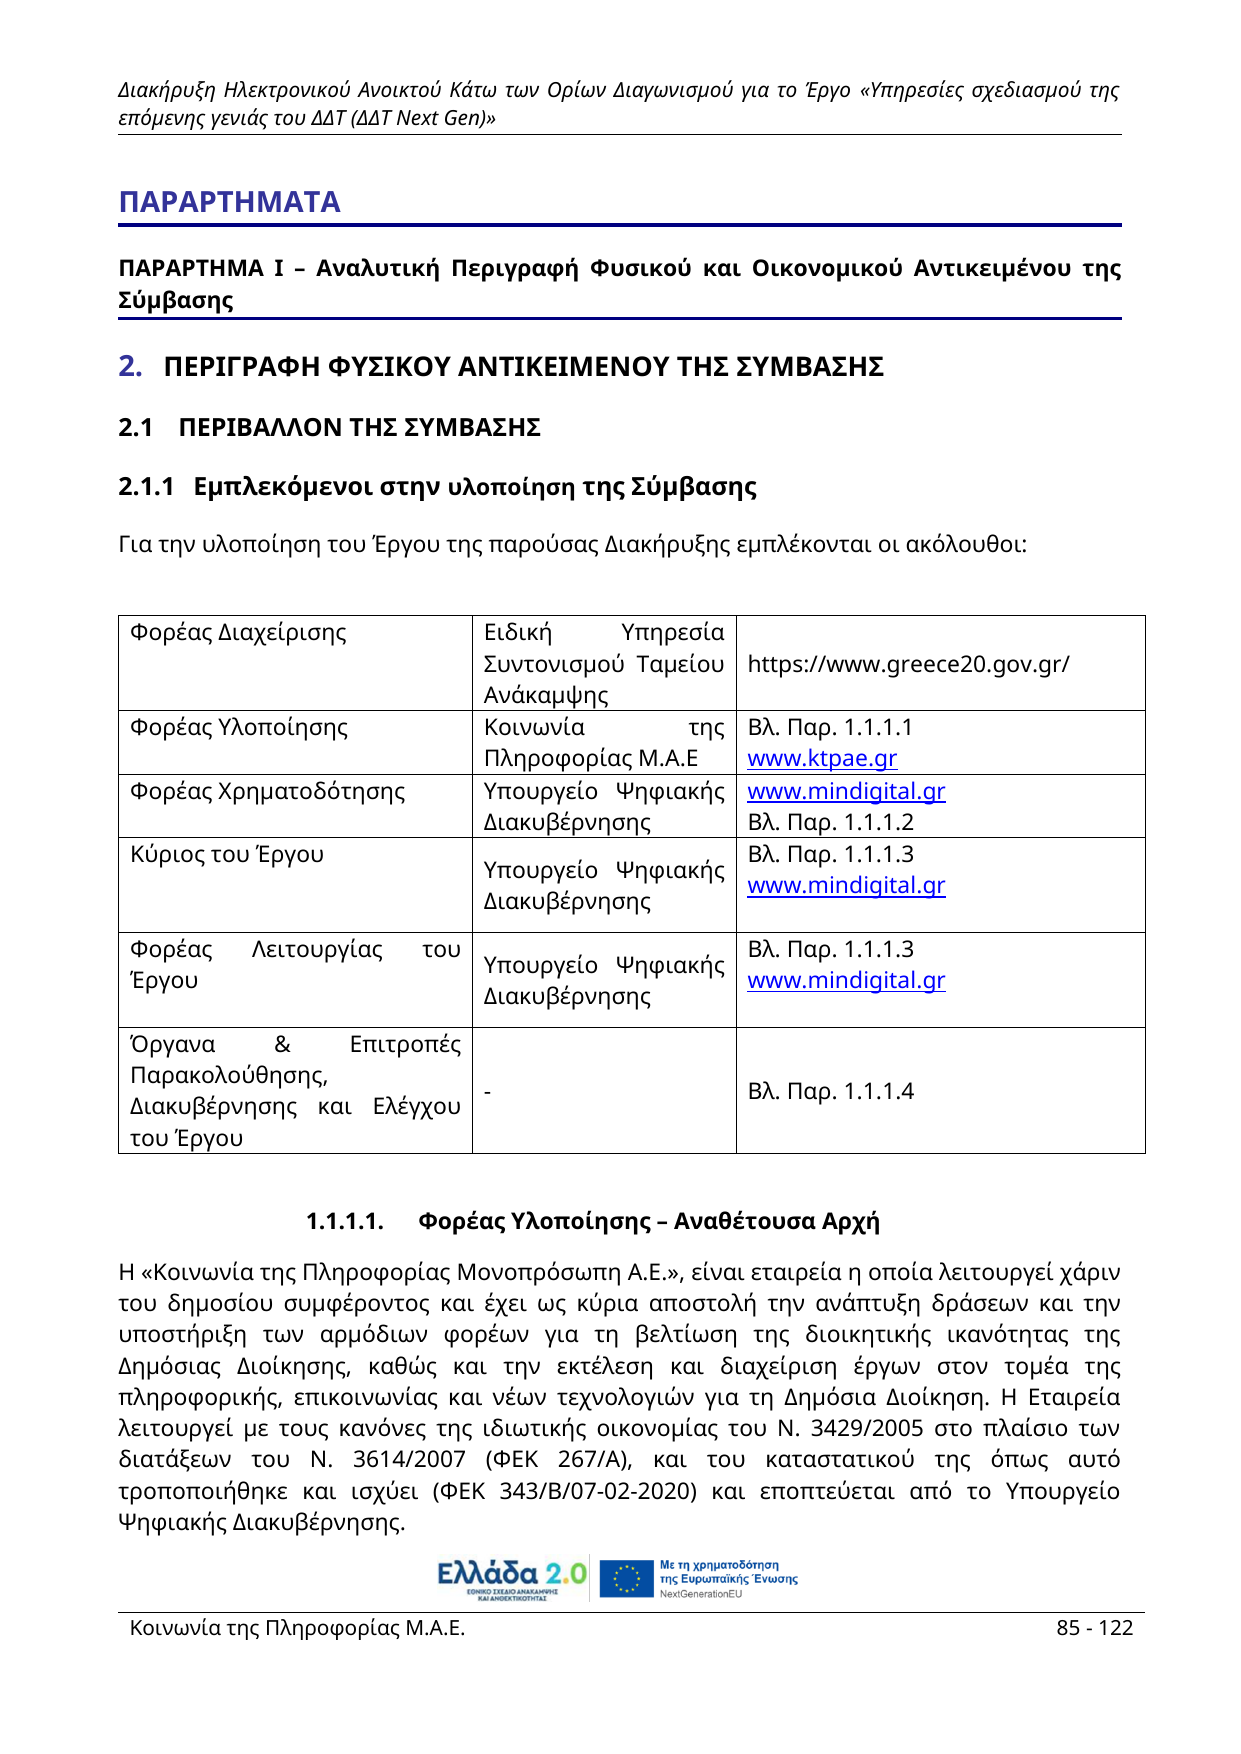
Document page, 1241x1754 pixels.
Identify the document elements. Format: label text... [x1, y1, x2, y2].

table_cell Φορέας Χρηματοδότησης [119, 775, 472, 837]
table_cell Βλ. Παρ. 1.1.1.4 [737, 1028, 1145, 1153]
table_cell Υπουργείο Ψηφιακής Διακυβέρνησης [473, 838, 736, 932]
table_cell Βλ. Παρ. 1.1.1.3 www.mindigital.gr [737, 933, 1145, 1027]
table_cell Όργανα & Επιτροπές Παρακολούθησης, Διακυβέρνησης και Ελέγχου του Έργου [119, 1028, 472, 1153]
subtitle ΠΑΡΑΡΤΗΜΑΤΑ [118, 181, 1122, 223]
table_cell Βλ. Παρ. 1.1.1.3 www.mindigital.gr [737, 838, 1145, 932]
table_cell - [473, 1028, 736, 1153]
table_cell Βλ. Παρ. 1.1.1.1 www.ktpae.gr [737, 711, 1145, 774]
text Η «Κοινωνία της Πληροφορίας Μονοπρόσωπη Α.Ε.», είναι εταιρεία η οποία λειτουργεί χάριν του δημοσίου συμφέροντος και έχει ως κύρια αποστολή την ανάπτυξη δράσεων και την υποστήριξη των αρμόδιων φορέων για τη βελτίωση της διοικητικής ικανότητας της Δημόσιας Διοίκησης, καθώς και την εκτέλεση και διαχείριση έργων στον τομέα της πληροφορικής, επικοινωνίας και νέων τεχνολογιών για τη Δημόσια Διοίκηση. Η Εταιρεία λειτουργεί με τους κανόνες της ιδιωτικής οικονομίας του N. 3429/2005 στο πλαίσιο των διατάξεων του N. 3614/2007 (ΦΕΚ 267/Α), και του καταστατικού της όπως αυτό τροποποιήθηκε και ισχύει (ΦΕΚ 343/Β/07-02-2020) και εποπτεύεται από το Υπουργείο Ψηφιακής Διακυβέρνησης. [118, 1256, 1122, 1537]
table_header https://www.greece20.gov.gr/ [737, 616, 1145, 710]
text Για την υλοποίηση του Έργου της παρούσας Διακήρυξης εμπλέκονται οι ακόλουθοι: [118, 528, 1122, 559]
picture [437, 1554, 804, 1602]
table_cell Υπουργείο Ψηφιακής Διακυβέρνησης [473, 933, 736, 1027]
subtitle ΠΑΡΑΡΤΗΜΑ Ι – Αναλυτική Περιγραφή Φυσικού και Οικονομικού Αντικειμένου της Σύμβασης [118, 252, 1122, 317]
table_cell Κοινωνία της Πληροφορίας Μ.Α.Ε [473, 711, 736, 774]
table_header Ειδική Υπηρεσία Συντονισμού Ταμείου Ανάκαμψης [473, 616, 736, 710]
table_cell www.mindigital.gr Βλ. Παρ. 1.1.1.2 [737, 775, 1145, 837]
table_cell Υπουργείο Ψηφιακής Διακυβέρνησης [473, 775, 736, 837]
table_cell Φορέας Υλοποίησης [119, 711, 472, 774]
list ΠΕΡΙΓΡΑΦΗ ΦΥΣΙΚΟΥ ΑΝΤΙΚΕΙΜΕΝΟΥ ΤΗΣ ΣΥΜΒΑΣΗΣ [118, 345, 1122, 385]
subtitle Φορέας Υλοποίησης – Αναθέτουσα Αρχή [306, 1206, 1122, 1235]
table_cell Φορέας Λειτουργίας του Έργου [119, 933, 472, 1027]
table_header Φορέας Διαχείρισης [119, 616, 472, 710]
list ΠΕΡΙΒΑΛΛΟΝ ΤΗΣ ΣΥΜΒΑΣΗΣ [118, 410, 1122, 444]
table_cell Κύριος του Έργου [119, 838, 472, 932]
list Εμπλεκόμενοι στην υλοποίηση της Σύμβασης [118, 469, 1122, 503]
